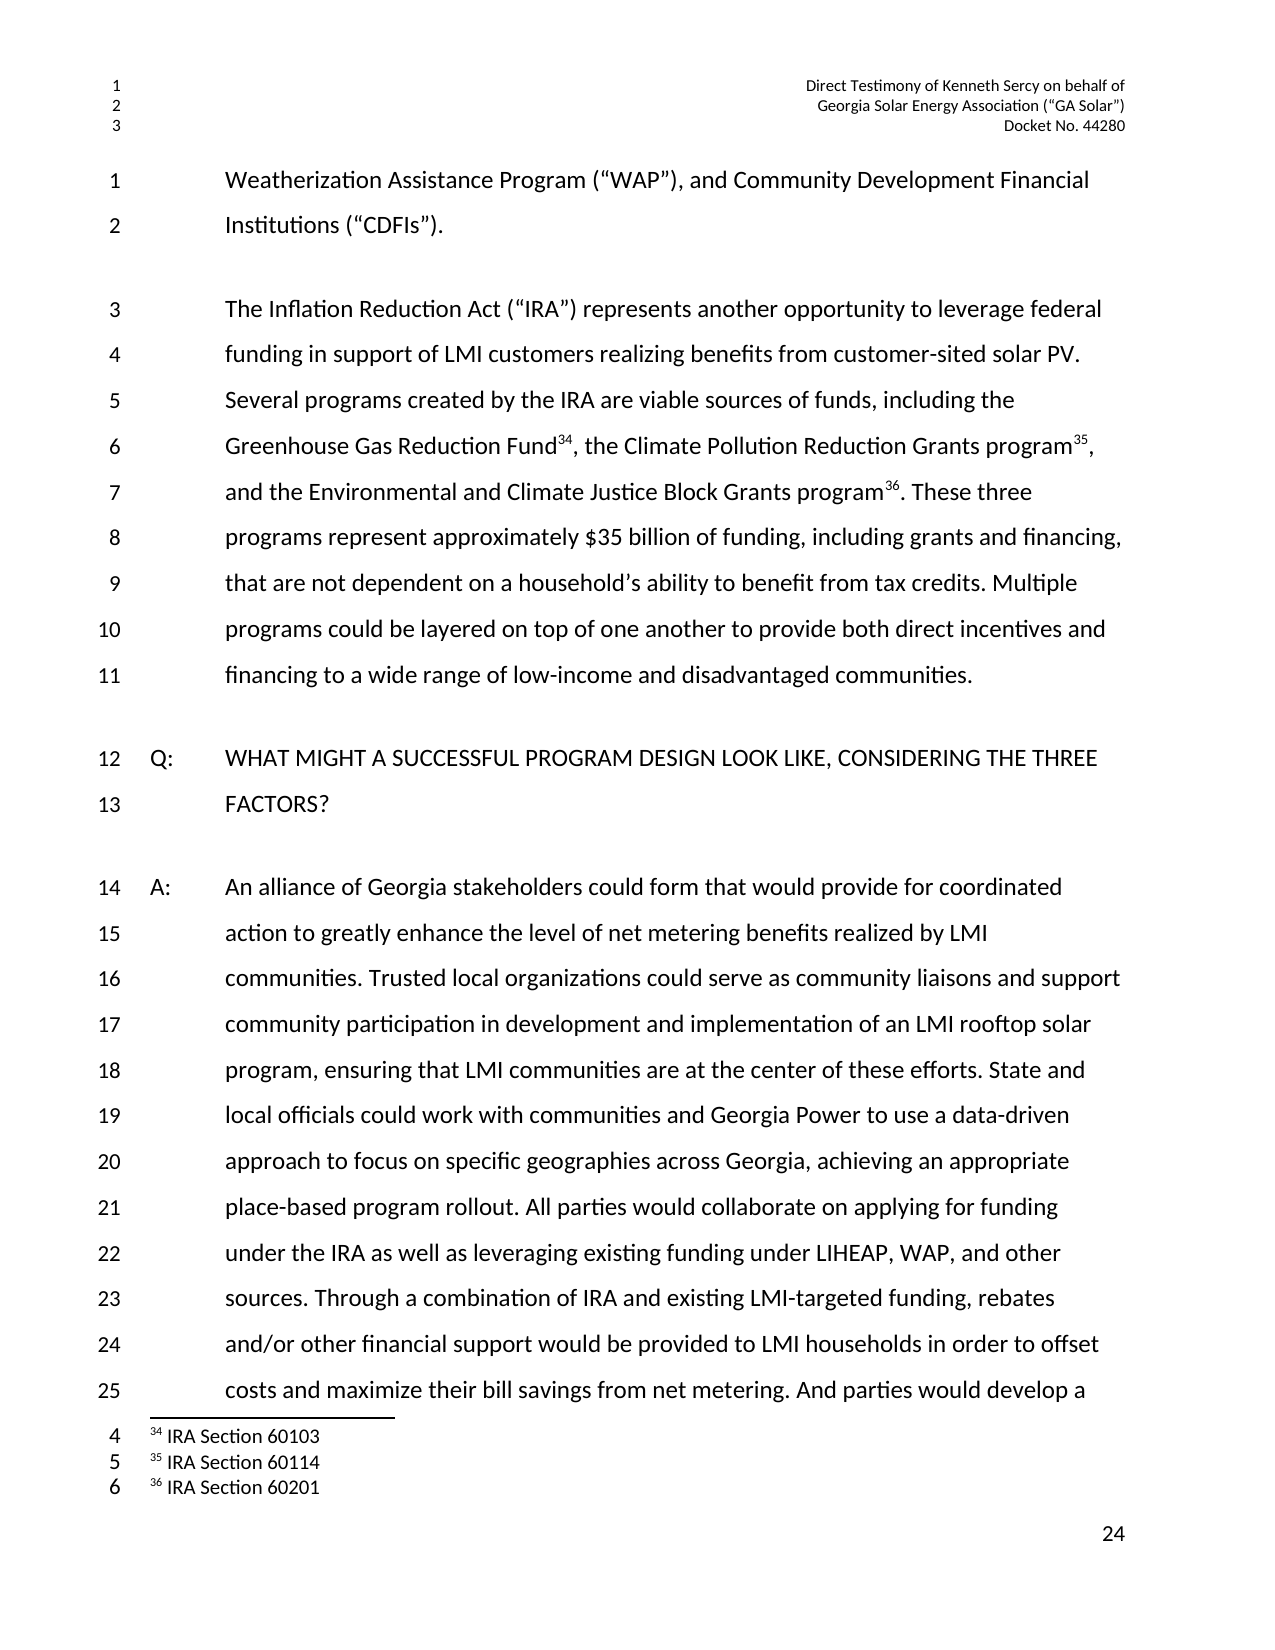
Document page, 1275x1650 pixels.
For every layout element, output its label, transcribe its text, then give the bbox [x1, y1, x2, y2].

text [150, 164, 1125, 240]
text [150, 871, 1125, 1404]
text Q: WHAT MIGHT A SUCCESSFUL PROGRAM DESIGN LOOK LIKE, CONSIDERING THE THREE FACTORS? [150, 742, 1125, 818]
text The Inflation Reduction Act (“IRA”) represents another opportunity to leverage federal funding in support of LMI customers realizing benefits from customer-sited solar PV. Several programs created by the IRA are viable sources of funds, including the Greenhouse Gas Reduction Fund, the Climate Pollution Reduction Grants program, and the Environmental and Climate Justice Block Grants program. These three programs represent approximately $35 billion of funding, including grants and financing, that are not dependent on a household’s ability to benefit from tax credits. Multiple programs could be layered on top of one another to provide both direct incentives and financing to a wide range of low-income and disadvantaged communities. [150, 293, 1125, 689]
